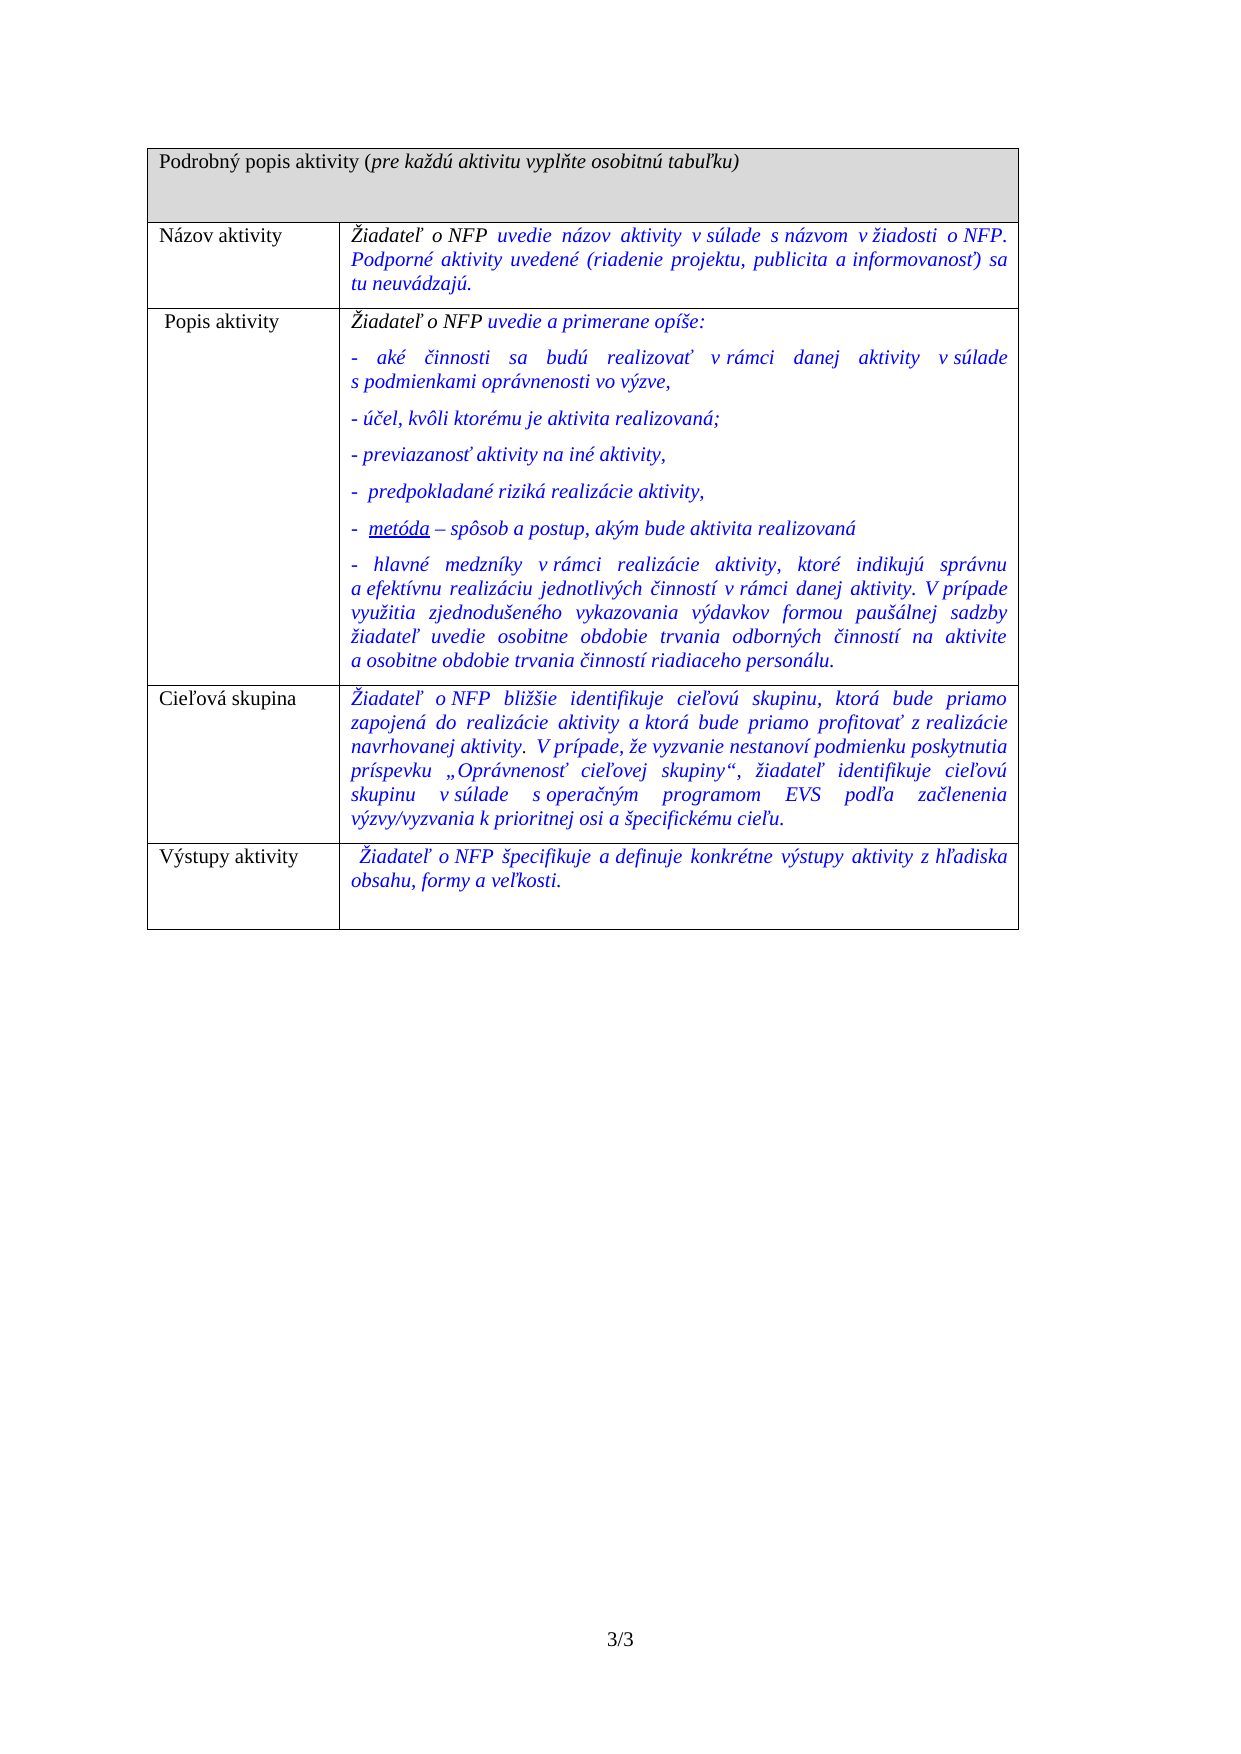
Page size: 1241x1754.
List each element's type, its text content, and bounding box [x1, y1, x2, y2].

table_cell Cieľová skupina [148, 686, 339, 843]
table_cell Žiadateľ o NFP špecifikuje a definuje konkrétne výstupy aktivity z hľadiska obsahu, formy a veľkosti. [340, 844, 1018, 928]
table_cell Žiadateľ o NFP bližšie identifikuje cieľovú skupinu, ktorá bude priamo zapojená do realizácie aktivity a ktorá bude priamo profitovať z realizácie navrhovanej aktivity. V prípade, že vyzvanie nestanoví podmienku poskytnutia príspevku „Oprávnenosť cieľovej skupiny“, žiadateľ identifikuje cieľovú skupinu v súlade s operačným programom EVS podľa začlenenia výzvy/vyzvania k prioritnej osi a špecifickému cieľu. [340, 686, 1018, 843]
table_cell Výstupy aktivity [148, 844, 339, 928]
table_header Podrobný popis aktivity (pre každú aktivitu vyplňte osobitnú tabuľku) [148, 149, 1018, 222]
table_cell Žiadateľ o NFP uvedie a primerane opíše: - aké činnosti sa budú realizovať v rámci danej aktivity v súlade s podmienkami oprávnenosti vo výzve, - účel, kvôli ktorému je aktivita realizovaná; - previazanosť aktivity na iné aktivity, - predpokladané riziká realizácie aktivity, - metóda – spôsob a postup, akým bude aktivita realizovaná - hlavné medzníky v rámci realizácie aktivity, ktoré indikujú správnu a efektívnu realizáciu jednotlivých činností v rámci danej aktivity. V prípade využitia zjednodušeného vykazovania výdavkov formou paušálnej sadzby žiadateľ uvedie osobitne obdobie trvania odborných činností na aktivite a osobitne obdobie trvania činností riadiaceho personálu. [340, 309, 1018, 685]
table_cell Žiadateľ o NFP uvedie názov aktivity v súlade s názvom v žiadosti o NFP. Podporné aktivity uvedené (riadenie projektu, publicita a informovanosť) sa tu neuvádzajú. [340, 223, 1018, 307]
table_cell Názov aktivity [148, 223, 339, 307]
table_cell Popis aktivity [148, 309, 339, 685]
